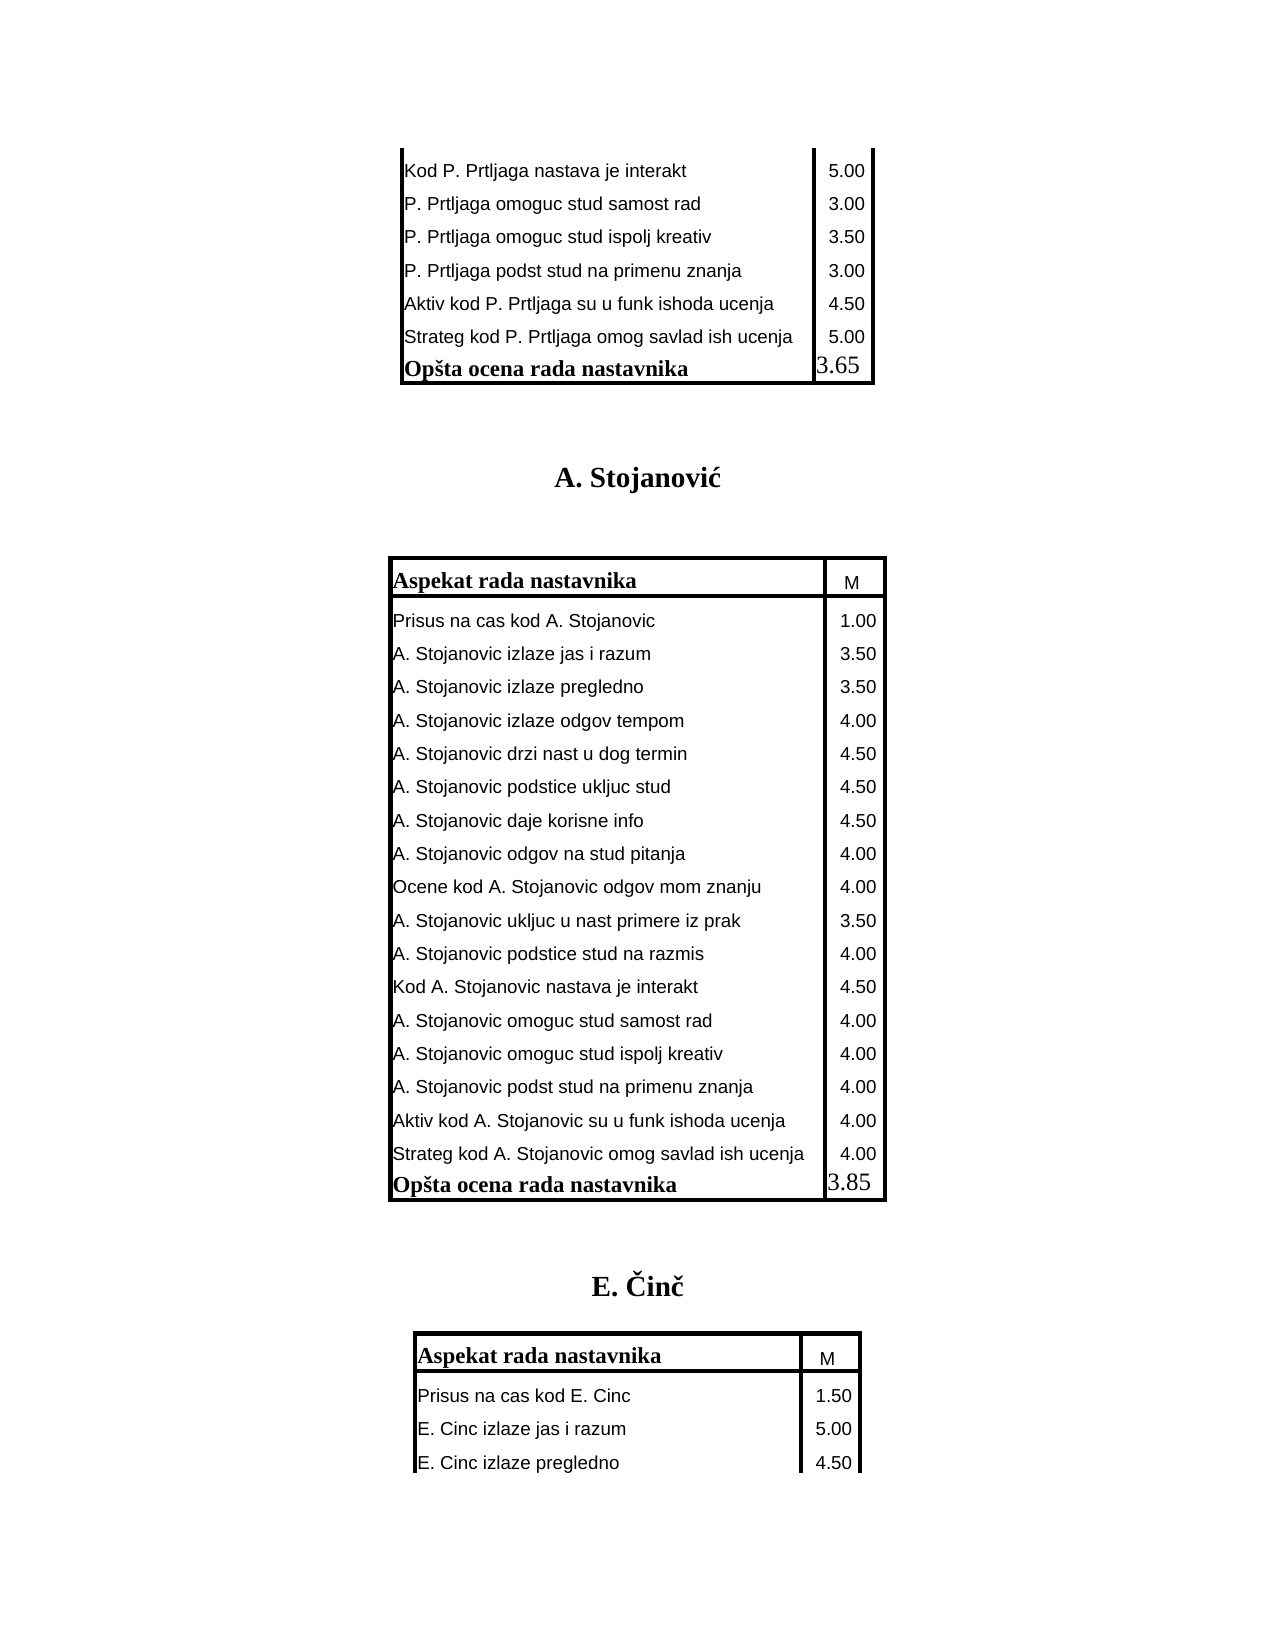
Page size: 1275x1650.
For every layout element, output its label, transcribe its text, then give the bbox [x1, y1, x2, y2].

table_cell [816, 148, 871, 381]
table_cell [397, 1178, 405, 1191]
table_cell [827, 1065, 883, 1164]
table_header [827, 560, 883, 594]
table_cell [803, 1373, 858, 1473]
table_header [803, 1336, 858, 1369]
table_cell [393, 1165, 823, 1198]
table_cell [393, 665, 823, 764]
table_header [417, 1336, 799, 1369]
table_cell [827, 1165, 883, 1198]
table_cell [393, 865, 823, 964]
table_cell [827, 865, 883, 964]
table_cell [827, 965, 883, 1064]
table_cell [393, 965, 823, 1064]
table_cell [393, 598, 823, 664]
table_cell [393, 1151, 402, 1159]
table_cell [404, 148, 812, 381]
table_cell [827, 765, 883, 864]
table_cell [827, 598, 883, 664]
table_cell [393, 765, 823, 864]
text E. Činč [148, 1269, 1127, 1303]
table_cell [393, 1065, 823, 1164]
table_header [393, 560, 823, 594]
text A. Stojanović [148, 460, 1127, 494]
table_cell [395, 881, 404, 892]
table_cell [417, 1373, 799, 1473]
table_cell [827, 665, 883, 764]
